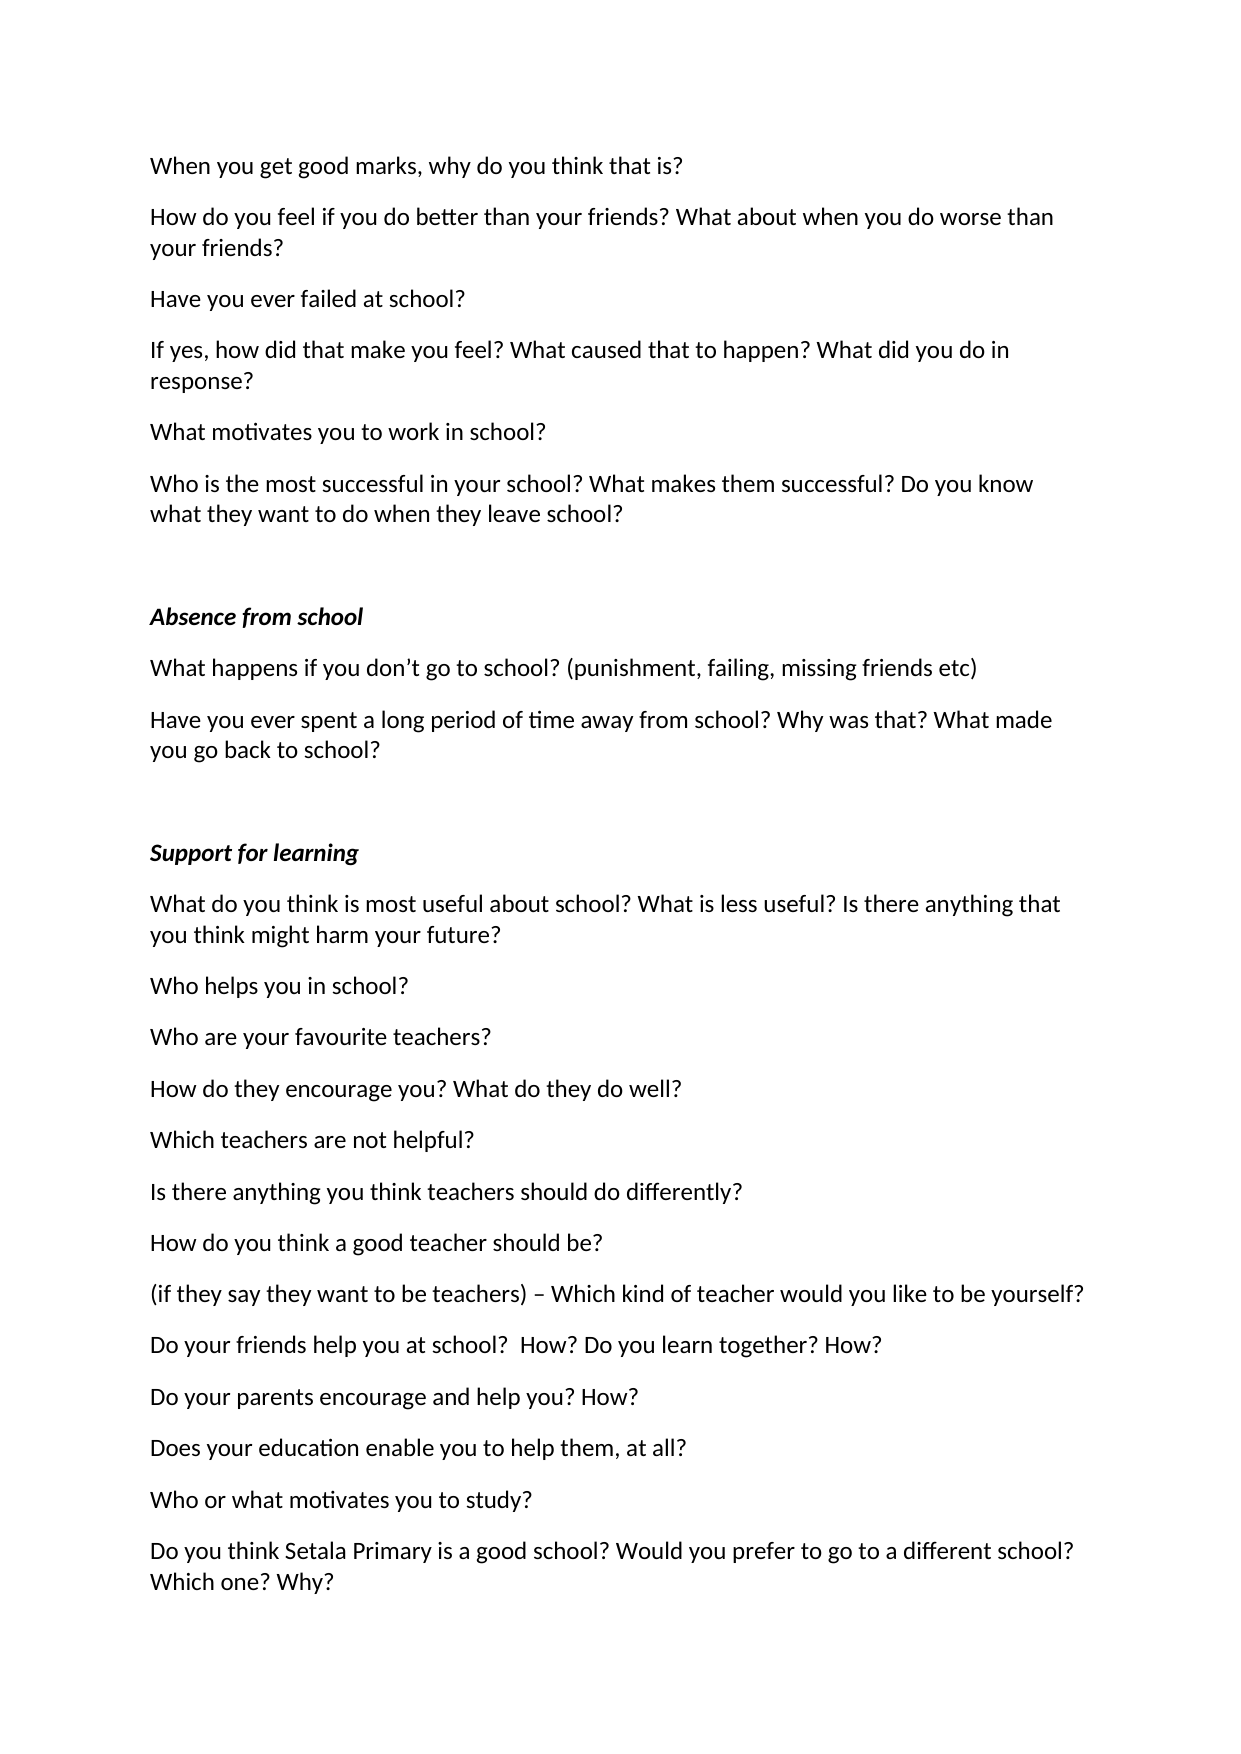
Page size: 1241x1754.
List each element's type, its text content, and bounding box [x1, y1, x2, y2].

text Who is the most successful in your school? What makes them successful? Do you know what they want to do when they leave school? [150, 468, 1090, 529]
text Support for learning [150, 837, 1090, 867]
text Does your education enable you to help them, at all? [150, 1432, 1090, 1463]
text Have you ever spent a long period of time away from school? Why was that? What made you go back to school? [150, 704, 1090, 765]
text If yes, how did that make you feel? What caused that to happen? What did you do in response? [150, 334, 1090, 396]
text Who or what motivates you to study? [150, 1484, 1090, 1514]
text How do you think a good teacher should be? [150, 1227, 1090, 1257]
text Do you think Setala Primary is a good school? Would you prefer to go to a different school? Which one? Why? [150, 1535, 1090, 1596]
text What do you think is most useful about school? What is less useful? Is there anything that you think might harm your future? [150, 888, 1090, 949]
text Have you ever failed at school? [150, 283, 1090, 314]
text Which teachers are not helpful? [150, 1124, 1090, 1155]
text What happens if you don’t go to school? (punishment, failing, missing friends etc) [150, 652, 1090, 683]
text Do your parents encourage and help you? How? [150, 1381, 1090, 1412]
text Who helps you in school? [150, 970, 1090, 1001]
text How do you feel if you do better than your friends? What about when you do worse than your friends? [150, 201, 1090, 262]
text When you get good marks, why do you think that is? [150, 150, 1090, 181]
text (if they say they want to be teachers) – Which kind of teacher would you like to be yourself? [150, 1278, 1090, 1309]
text Who are your favourite teachers? [150, 1022, 1090, 1052]
text What motivates you to work in school? [150, 416, 1090, 447]
text Is there anything you think teachers should do differently? [150, 1176, 1090, 1206]
text Do your friends help you at school? How? Do you learn together? How? [150, 1330, 1090, 1360]
text Absence from school [150, 601, 1090, 632]
text How do they encourage you? What do they do well? [150, 1073, 1090, 1103]
